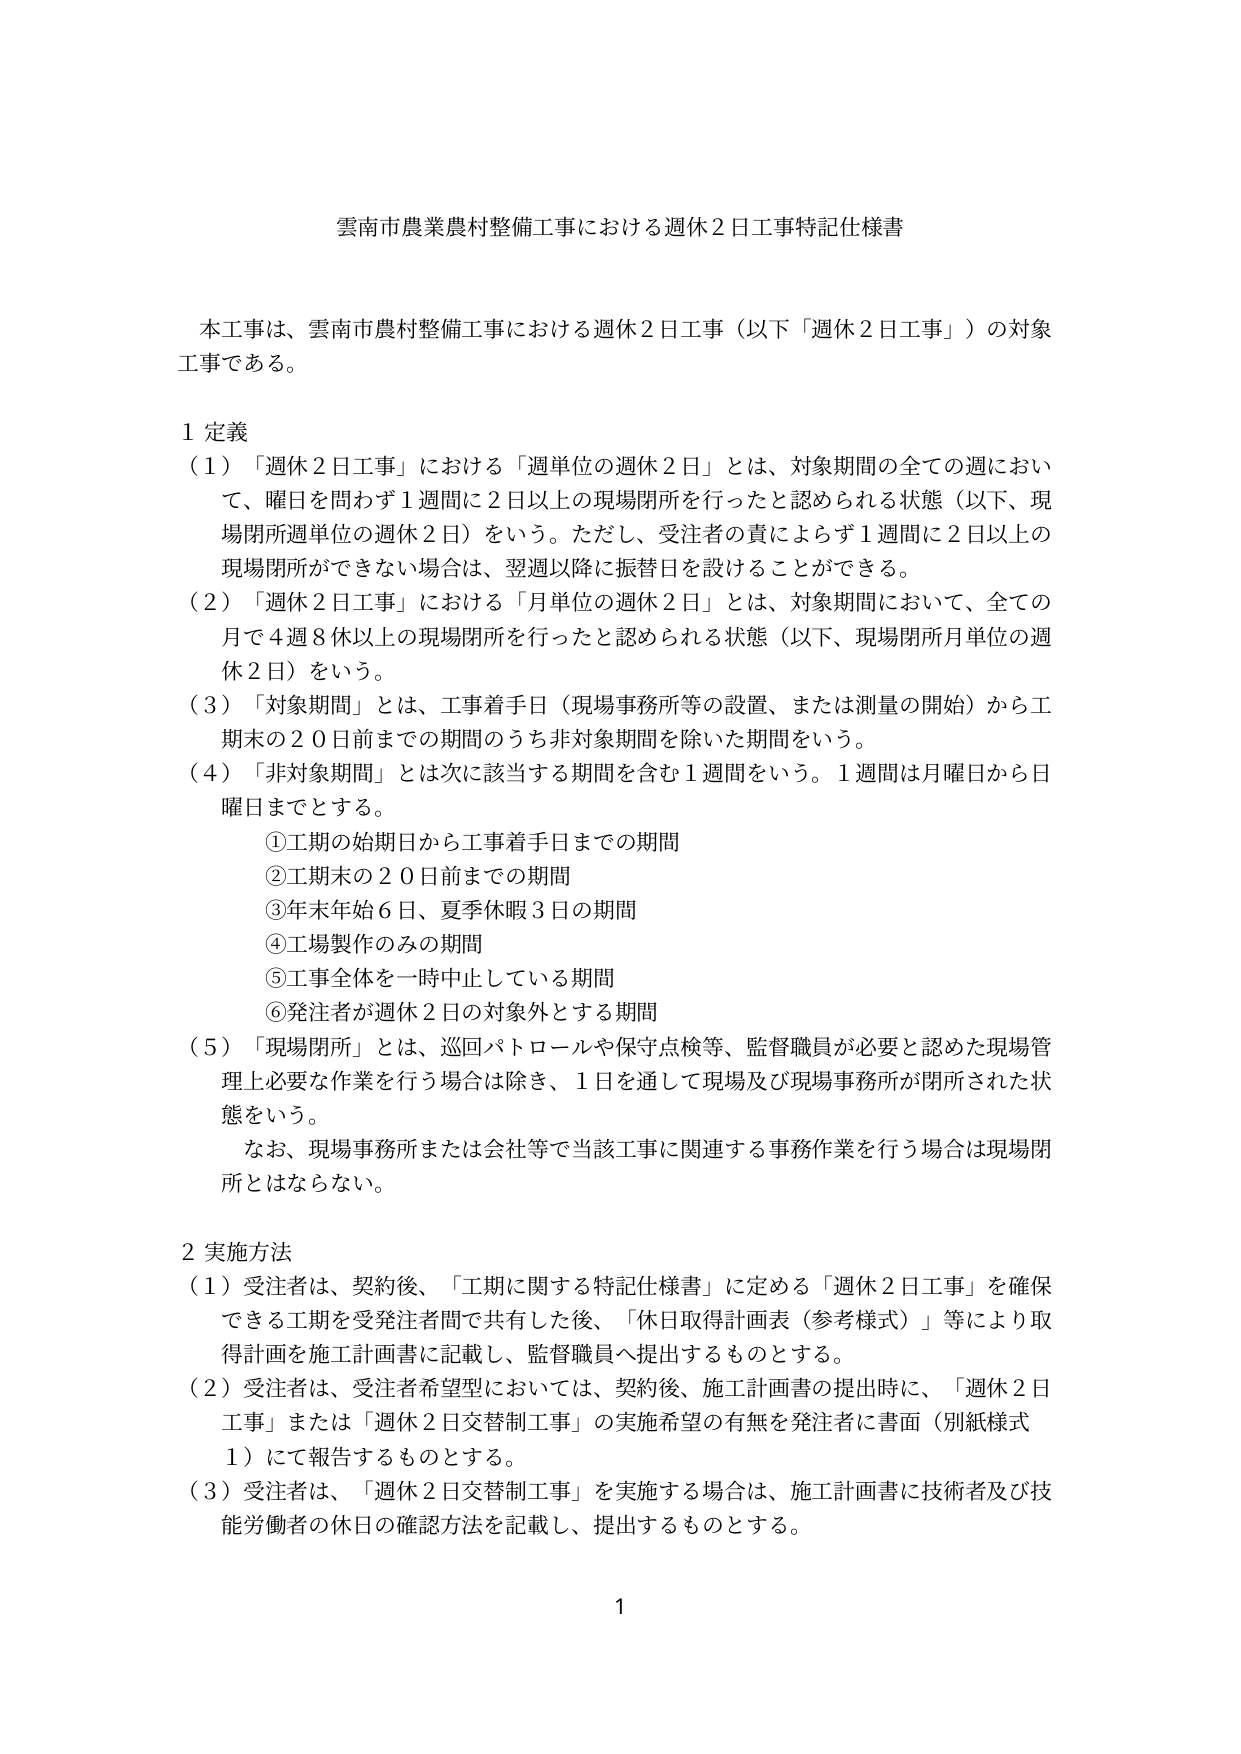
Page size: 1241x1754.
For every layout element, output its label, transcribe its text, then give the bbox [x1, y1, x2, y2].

text なお、現場事務所または会社等で当該工事に関連する事務作業を行う場合は現場閉所とはならない。 [221, 1131, 1063, 1199]
text （５）「現場閉所」とは、巡回パトロールや保守点検等、監督職員が必要と認めた現場管理上必要な作業を行う場合は除き、１日を通して現場及び現場事務所が閉所された状態をいう。 [177, 1028, 1063, 1131]
text （１）受注者は、契約後、「工期に関する特記仕様書」に定める「週休２日工事」を確保できる工期を受発注者間で共有した後、「休日取得計画表（参考様式）」等により取得計画を施工計画書に記載し、監督職員へ提出するものとする。 [177, 1268, 1063, 1370]
text ２ 実施方法 [177, 1233, 1063, 1268]
text ⑥発注者が週休２日の対象外とする期間 [177, 994, 1063, 1028]
text （２）「週休２日工事」における「月単位の週休２日」とは、対象期間において、全ての月で４週８休以上の現場閉所を行ったと認められる状態（以下、現場閉所月単位の週休２日）をいう。 [177, 584, 1063, 687]
text １ 定義 [177, 413, 1063, 448]
text （３）受注者は、「週休２日交替制工事」を実施する場合は、施工計画書に技術者及び技能労働者の休日の確認方法を記載し、提出するものとする。 [177, 1473, 1063, 1541]
text ②工期末の２０日前までの期間 [177, 858, 1063, 892]
text 本工事は、雲南市農村整備工事における週休２日工事（以下「週休２日工事」）の対象工事である。 [177, 311, 1063, 379]
text ③年末年始６日、夏季休暇３日の期間 [177, 892, 1063, 926]
text ④工場製作のみの期間 [177, 926, 1063, 960]
text 雲南市農業農村整備工事における週休２日工事特記仕様書 [177, 208, 1063, 243]
text ⑤工事全体を一時中止している期間 [177, 960, 1063, 994]
text （２）受注者は、受注者希望型においては、契約後、施工計画書の提出時に、「週休２日工事」または「週休２日交替制工事」の実施希望の有無を発注者に書面（別紙様式１）にて報告するものとする。 [177, 1370, 1063, 1473]
text （４）「非対象期間」とは次に該当する期間を含む１週間をいう。１週間は月曜日から日曜日までとする。 [177, 755, 1063, 823]
text ①工期の始期日から工事着手日までの期間 [177, 823, 1063, 858]
text （１）「週休２日工事」における「週単位の週休２日」とは、対象期間の全ての週において、曜日を問わず１週間に２日以上の現場閉所を行ったと認められる状態（以下、現場閉所週単位の週休２日）をいう。ただし、受注者の責によらず１週間に２日以上の現場閉所ができない場合は、翌週以降に振替日を設けることができる。 [177, 448, 1063, 584]
text （３）「対象期間」とは、工事着手日（現場事務所等の設置、または測量の開始）から工期末の２０日前までの期間のうち非対象期間を除いた期間をいう。 [177, 687, 1063, 755]
